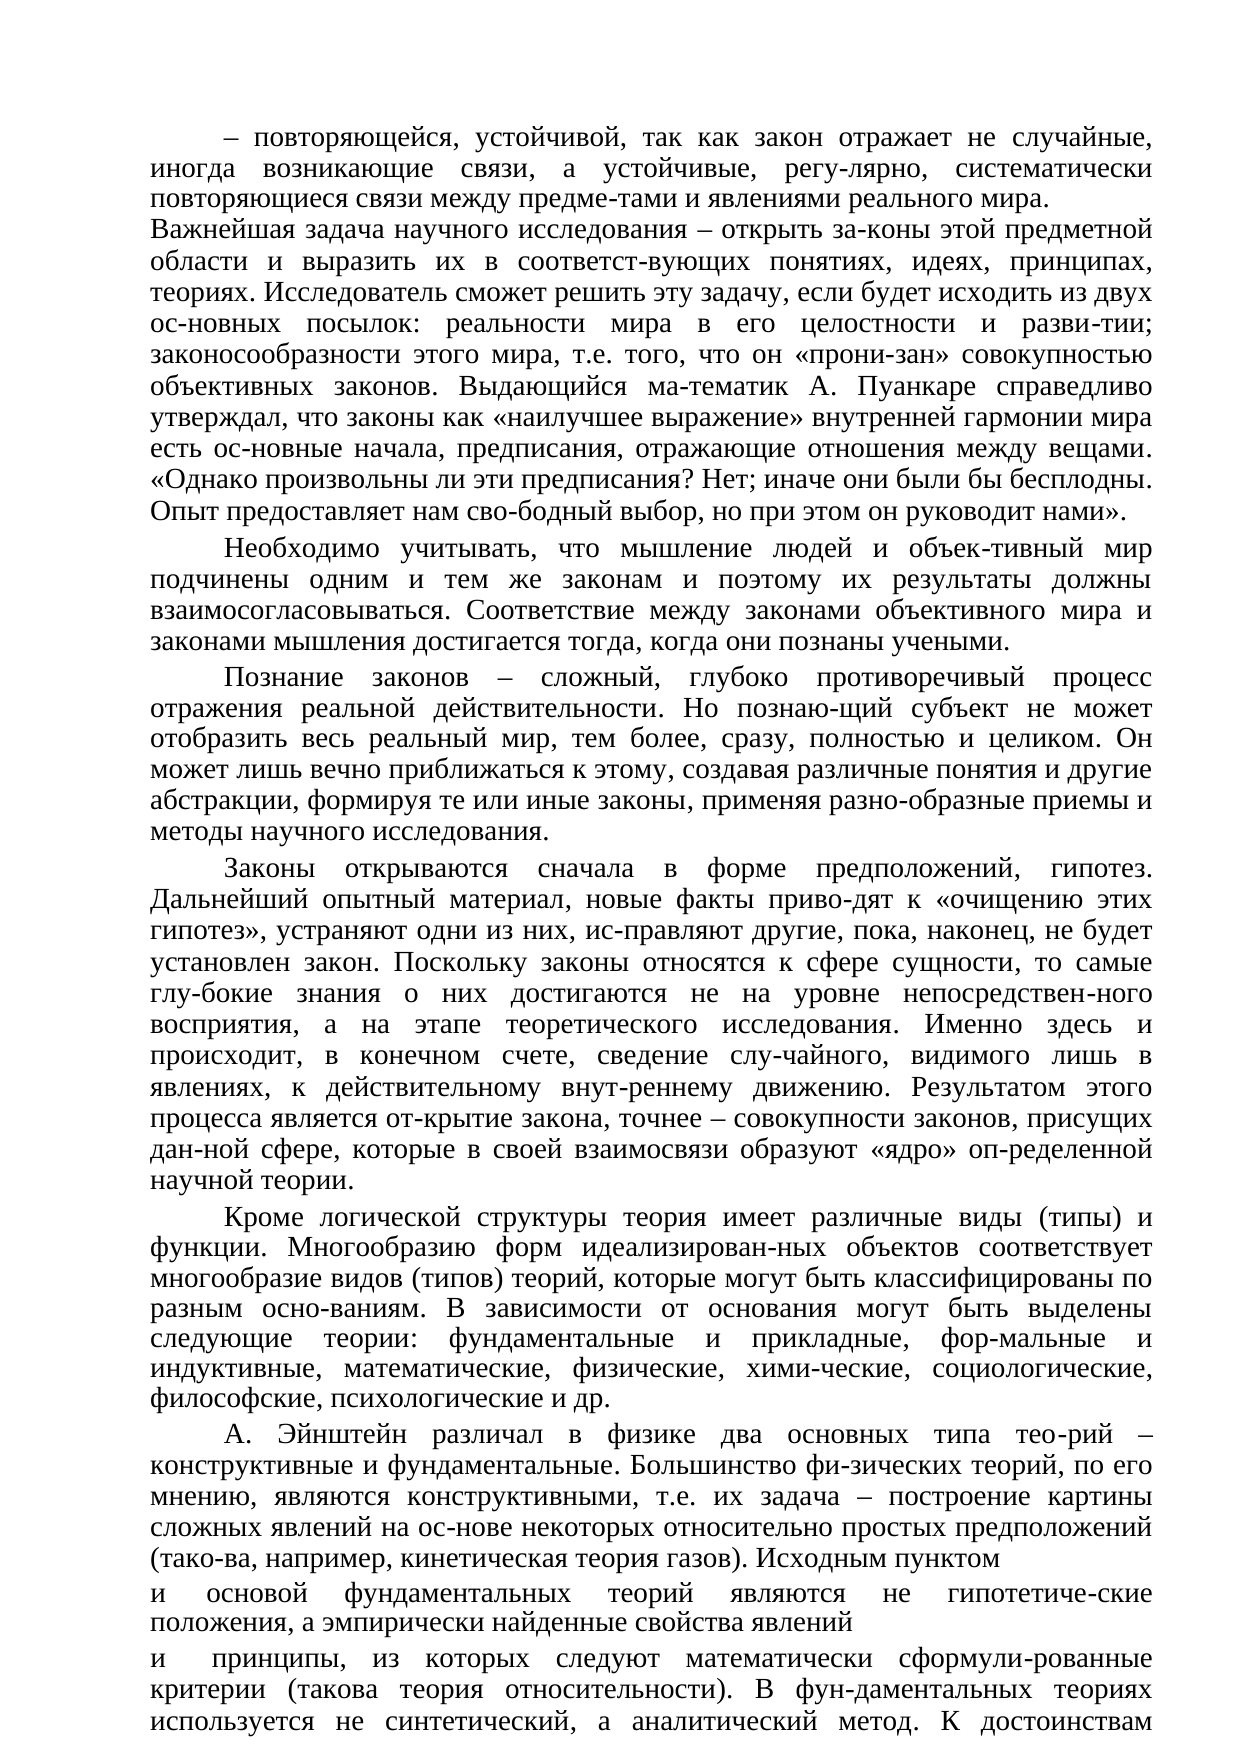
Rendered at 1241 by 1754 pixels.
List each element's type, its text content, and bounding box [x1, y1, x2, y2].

text Необходимо учитывать, что мышление людей и объек-тивный мир подчинены одним и тем же законам и поэтому их результаты должны взаимосогласовываться. Соответствие между законами объективного мира и законами мышления достигается тогда, когда они познаны учеными. [150, 533, 1153, 656]
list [150, 1643, 1153, 1736]
text Познание законов – сложный, глубоко противоречивый процесс отражения реальной действительности. Но познаю-щий субъект не может отобразить весь реальный мир, тем более, сразу, полностью и целиком. Он может лишь вечно приближаться к этому, создавая различные понятия и другие абстракции, формируя те или иные законы, применяя разно-образные приемы и методы научного исследования. [150, 661, 1153, 847]
text А. Эйнштейн различал в физике два основных типа тео-рий – конструктивные и фундаментальные. Большинство фи-зических теорий, по его мнению, являются конструктивными, т.е. их задача – построение картины сложных явлений на ос-нове некоторых относительно простых предположений (тако-ва, например, кинетическая теория газов). Исходным пунктом [150, 1419, 1153, 1574]
text – повторяющейся, устойчивой, так как закон отражает не случайные, иногда возникающие связи, а устойчивые, регу-лярно, систематически повторяющиеся связи между предме-тами и явлениями реального мира. [150, 122, 1153, 214]
list основой фундаментальных теорий являются не гипотетиче-ские положения, а эмпирически найденные свойства явлений [150, 1578, 1153, 1638]
text Важнейшая задача научного исследования – открыть за-коны этой предметной области и выразить их в соответст-вующих понятиях, идеях, принципах, теориях. Исследователь сможет решить эту задачу, если будет исходить из двух ос-новных посылок: реальности мира в его целостности и разви-тии; законосообразности этого мира, т.е. того, что он «прони-зан» совокупностью объективных законов. Выдающийся ма-тематик А. Пуанкаре справедливо утверждал, что законы как «наилучшее выражение» внутренней гармонии мира есть ос-новные начала, предписания, отражающие отношения между вещами. «Однако произвольны ли эти предписания? Нет; иначе они были бы бесплодны. Опыт предоставляет нам сво-бодный выбор, но при этом он руководит нами». [150, 214, 1153, 526]
text Законы открываются сначала в форме предположений, гипотез. Дальнейший опытный материал, новые факты приво-дят к «очищению этих гипотез», устраняют одни из них, ис-правляют другие, пока, наконец, не будет установлен закон. Поскольку законы относятся к сфере сущности, то самые глу-бокие знания о них достигаются не на уровне непосредствен-ного восприятия, а на этапе теоретического исследования. Именно здесь и происходит, в конечном счете, сведение слу-чайного, видимого лишь в явлениях, к действительному внут-реннему движению. Результатом этого процесса является от-крытие закона, точнее – совокупности законов, присущих дан-ной сфере, которые в своей взаимосвязи образуют «ядро» оп-ределенной научной теории. [150, 852, 1153, 1196]
text Кроме логической структуры теория имеет различные виды (типы) и функции. Многообразию форм идеализирован-ных объектов соответствует многообразие видов (типов) теорий, которые могут быть классифицированы по разным осно-ваниям. В зависимости от основания могут быть выделены следующие теории: фундаментальные и прикладные, фор-мальные и индуктивные, математические, физические, хими-ческие, социологические, философские, психологические и др. [150, 1203, 1153, 1414]
